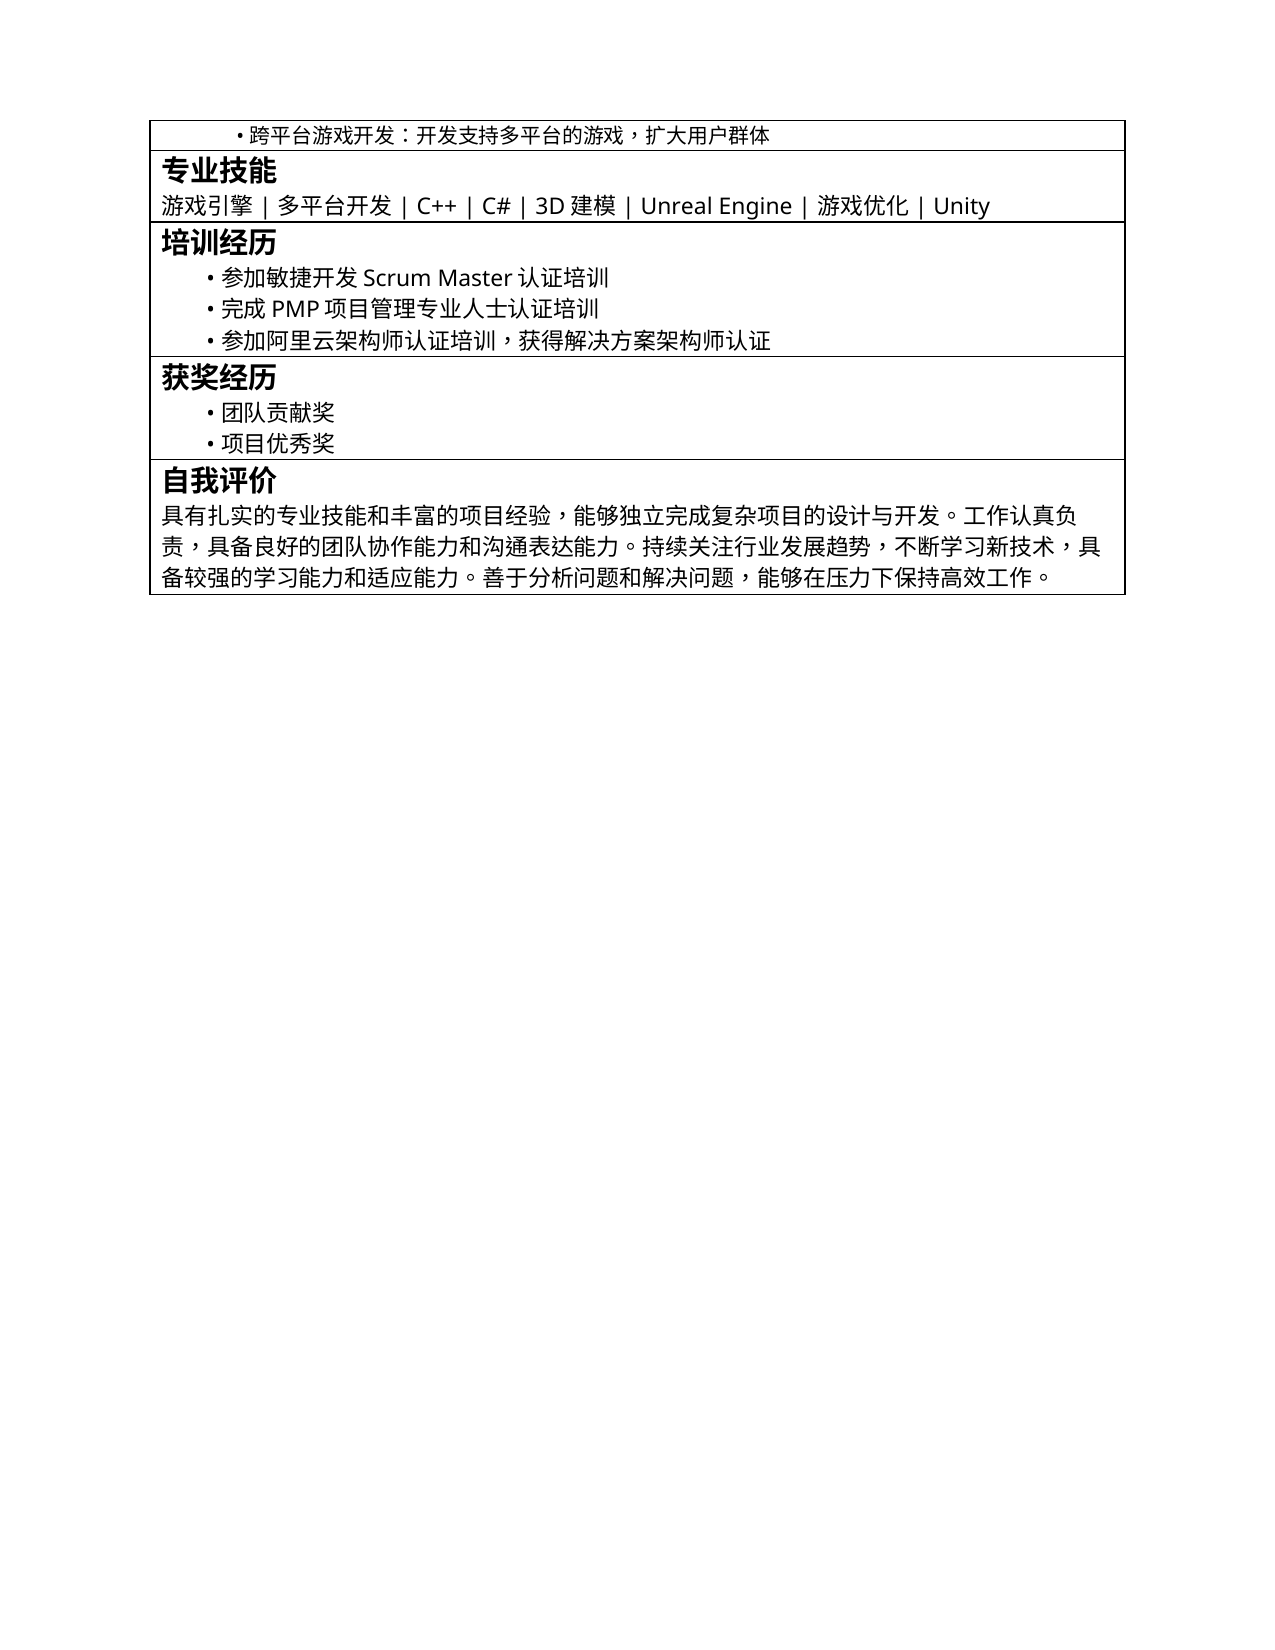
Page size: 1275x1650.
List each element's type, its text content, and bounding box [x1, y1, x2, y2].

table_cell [151, 121, 1124, 149]
table_cell 专业技能 游戏引擎 | 多平台开发 | C++ | C# | 3D建模 | Unreal Engine | 游戏优化 | Unity [151, 151, 1124, 221]
table_cell 获奖经历 • 团队贡献奖 • 项目优秀奖 [151, 357, 1124, 459]
table_cell 培训经历 • 参加敏捷开发Scrum Master认证培训 • 完成PMP项目管理专业人士认证培训 • 参加阿里云架构师认证培训，获得解决方案架构师认证 [151, 223, 1124, 356]
table_cell 自我评价 具有扎实的专业技能和丰富的项目经验，能够独立完成复杂项目的设计与开发。工作认真负责，具备良好的团队协作能力和沟通表达能力。持续关注行业发展趋势，不断学习新技术，具备较强的学习能力和适应能力。善于分析问题和解决问题，能够在压力下保持高效工作。 [151, 460, 1124, 594]
